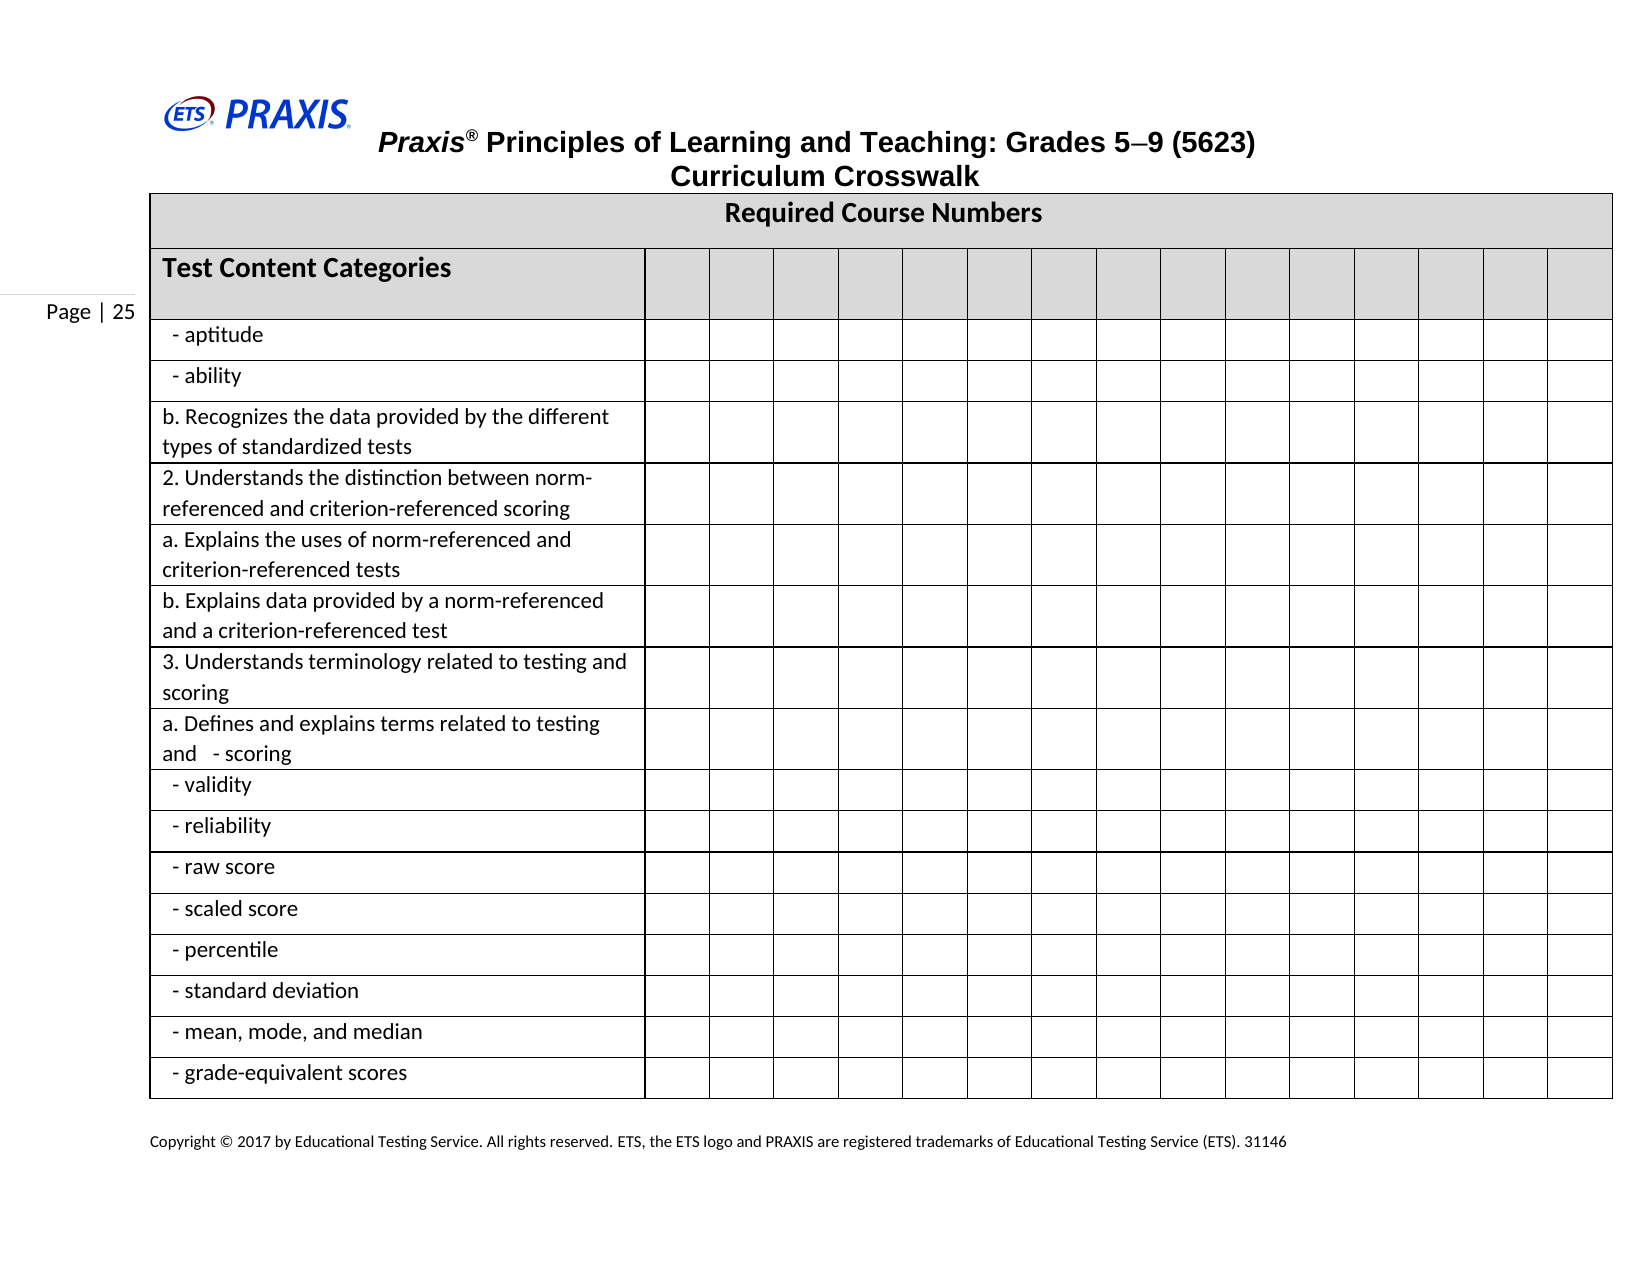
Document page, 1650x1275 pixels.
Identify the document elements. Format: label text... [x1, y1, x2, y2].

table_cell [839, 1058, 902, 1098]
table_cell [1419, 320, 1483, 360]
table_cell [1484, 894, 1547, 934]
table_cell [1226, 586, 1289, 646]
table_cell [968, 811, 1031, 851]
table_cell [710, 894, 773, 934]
table_cell [646, 249, 709, 319]
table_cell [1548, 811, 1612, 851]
table_cell [774, 249, 838, 319]
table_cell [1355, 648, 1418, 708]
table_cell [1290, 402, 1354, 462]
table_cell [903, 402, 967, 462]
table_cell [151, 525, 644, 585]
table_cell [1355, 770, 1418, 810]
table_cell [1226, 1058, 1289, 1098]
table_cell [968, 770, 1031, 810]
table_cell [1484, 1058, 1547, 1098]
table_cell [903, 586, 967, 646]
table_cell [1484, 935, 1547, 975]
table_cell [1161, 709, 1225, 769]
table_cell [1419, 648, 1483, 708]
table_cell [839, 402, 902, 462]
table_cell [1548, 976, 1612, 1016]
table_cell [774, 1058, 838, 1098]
table_cell [1548, 249, 1612, 319]
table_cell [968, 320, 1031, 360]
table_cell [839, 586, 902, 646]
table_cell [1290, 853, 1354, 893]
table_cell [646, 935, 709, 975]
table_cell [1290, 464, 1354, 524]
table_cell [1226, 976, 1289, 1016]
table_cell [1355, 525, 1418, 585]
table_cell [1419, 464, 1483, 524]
table_cell [839, 249, 902, 319]
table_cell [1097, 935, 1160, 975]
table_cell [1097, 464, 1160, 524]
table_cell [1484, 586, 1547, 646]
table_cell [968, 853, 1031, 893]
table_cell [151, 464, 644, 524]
table_cell [1484, 249, 1547, 319]
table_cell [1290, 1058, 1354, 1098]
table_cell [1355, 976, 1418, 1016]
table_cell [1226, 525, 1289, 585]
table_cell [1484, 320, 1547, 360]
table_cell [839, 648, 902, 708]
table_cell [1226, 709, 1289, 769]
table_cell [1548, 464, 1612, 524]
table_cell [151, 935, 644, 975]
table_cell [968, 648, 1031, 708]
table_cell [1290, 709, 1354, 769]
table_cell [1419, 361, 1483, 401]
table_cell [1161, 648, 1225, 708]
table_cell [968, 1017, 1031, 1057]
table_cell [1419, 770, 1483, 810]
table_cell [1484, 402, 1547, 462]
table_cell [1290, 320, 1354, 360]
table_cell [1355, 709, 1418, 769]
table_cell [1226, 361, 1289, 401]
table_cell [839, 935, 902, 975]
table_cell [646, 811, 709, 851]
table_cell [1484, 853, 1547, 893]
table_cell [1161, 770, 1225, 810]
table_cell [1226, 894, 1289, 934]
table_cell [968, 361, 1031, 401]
table_cell [1097, 249, 1160, 319]
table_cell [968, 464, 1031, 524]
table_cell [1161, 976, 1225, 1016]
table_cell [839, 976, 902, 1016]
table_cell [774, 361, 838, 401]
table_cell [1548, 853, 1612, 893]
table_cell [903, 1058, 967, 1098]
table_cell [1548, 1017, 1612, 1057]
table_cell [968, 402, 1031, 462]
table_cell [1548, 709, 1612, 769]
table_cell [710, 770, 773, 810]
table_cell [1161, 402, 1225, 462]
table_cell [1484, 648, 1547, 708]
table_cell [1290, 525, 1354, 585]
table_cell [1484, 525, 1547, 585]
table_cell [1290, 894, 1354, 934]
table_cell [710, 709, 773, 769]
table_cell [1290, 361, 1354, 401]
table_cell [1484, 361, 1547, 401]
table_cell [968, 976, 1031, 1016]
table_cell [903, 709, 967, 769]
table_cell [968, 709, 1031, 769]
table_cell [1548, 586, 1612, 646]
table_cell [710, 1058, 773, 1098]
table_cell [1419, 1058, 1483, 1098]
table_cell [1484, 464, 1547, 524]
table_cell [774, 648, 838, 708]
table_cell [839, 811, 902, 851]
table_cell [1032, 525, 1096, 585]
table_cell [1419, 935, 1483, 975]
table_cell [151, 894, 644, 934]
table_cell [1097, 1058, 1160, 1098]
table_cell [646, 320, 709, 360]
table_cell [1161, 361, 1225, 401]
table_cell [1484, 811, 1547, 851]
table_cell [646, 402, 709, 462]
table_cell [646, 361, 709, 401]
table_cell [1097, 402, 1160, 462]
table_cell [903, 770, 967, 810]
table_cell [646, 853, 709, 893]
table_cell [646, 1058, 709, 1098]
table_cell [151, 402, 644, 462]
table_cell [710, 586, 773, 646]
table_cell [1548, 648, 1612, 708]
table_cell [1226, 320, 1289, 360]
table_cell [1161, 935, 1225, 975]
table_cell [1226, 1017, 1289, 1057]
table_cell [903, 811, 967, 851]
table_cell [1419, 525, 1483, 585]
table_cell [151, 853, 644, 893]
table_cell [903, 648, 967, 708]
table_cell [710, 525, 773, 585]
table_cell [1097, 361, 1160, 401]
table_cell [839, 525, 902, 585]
table_cell Test Content Categories [151, 249, 644, 319]
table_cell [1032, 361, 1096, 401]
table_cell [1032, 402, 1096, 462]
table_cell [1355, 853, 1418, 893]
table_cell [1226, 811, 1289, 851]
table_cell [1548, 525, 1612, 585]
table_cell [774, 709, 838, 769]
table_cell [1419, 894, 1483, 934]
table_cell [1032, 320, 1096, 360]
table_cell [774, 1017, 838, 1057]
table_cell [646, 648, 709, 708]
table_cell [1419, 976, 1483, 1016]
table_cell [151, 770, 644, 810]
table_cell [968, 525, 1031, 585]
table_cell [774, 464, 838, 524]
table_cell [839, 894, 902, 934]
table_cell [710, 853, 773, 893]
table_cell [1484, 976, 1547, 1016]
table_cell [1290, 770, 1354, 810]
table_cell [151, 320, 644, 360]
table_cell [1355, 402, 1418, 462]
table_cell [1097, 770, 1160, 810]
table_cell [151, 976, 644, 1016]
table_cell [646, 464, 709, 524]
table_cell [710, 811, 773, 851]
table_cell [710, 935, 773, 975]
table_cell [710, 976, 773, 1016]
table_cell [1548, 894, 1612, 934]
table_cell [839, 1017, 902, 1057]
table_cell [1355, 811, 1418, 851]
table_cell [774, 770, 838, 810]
table_cell [710, 249, 773, 319]
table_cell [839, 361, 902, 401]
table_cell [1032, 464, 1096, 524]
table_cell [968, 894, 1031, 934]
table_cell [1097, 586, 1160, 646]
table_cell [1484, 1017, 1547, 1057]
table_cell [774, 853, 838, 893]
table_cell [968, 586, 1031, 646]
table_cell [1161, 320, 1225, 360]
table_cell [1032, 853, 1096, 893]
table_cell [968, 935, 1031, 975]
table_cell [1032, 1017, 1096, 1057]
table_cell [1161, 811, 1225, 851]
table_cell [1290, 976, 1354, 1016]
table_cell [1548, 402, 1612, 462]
table_cell [1161, 249, 1225, 319]
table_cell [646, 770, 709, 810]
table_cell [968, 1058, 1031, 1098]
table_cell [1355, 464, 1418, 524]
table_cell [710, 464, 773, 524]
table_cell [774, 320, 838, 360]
table_cell [903, 249, 967, 319]
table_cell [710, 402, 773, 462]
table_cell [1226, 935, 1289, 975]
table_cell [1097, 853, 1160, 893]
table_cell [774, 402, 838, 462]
picture [150, 75, 363, 153]
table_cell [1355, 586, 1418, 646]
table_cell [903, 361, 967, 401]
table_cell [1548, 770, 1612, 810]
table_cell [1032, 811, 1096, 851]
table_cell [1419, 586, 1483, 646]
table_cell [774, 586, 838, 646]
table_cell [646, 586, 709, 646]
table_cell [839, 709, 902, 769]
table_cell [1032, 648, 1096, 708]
table_cell [1226, 249, 1289, 319]
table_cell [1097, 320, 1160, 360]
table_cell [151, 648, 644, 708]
table_cell [1419, 249, 1483, 319]
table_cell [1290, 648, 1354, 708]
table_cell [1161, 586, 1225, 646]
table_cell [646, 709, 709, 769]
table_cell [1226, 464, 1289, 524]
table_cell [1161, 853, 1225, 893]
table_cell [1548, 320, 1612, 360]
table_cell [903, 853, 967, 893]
table_cell [968, 249, 1031, 319]
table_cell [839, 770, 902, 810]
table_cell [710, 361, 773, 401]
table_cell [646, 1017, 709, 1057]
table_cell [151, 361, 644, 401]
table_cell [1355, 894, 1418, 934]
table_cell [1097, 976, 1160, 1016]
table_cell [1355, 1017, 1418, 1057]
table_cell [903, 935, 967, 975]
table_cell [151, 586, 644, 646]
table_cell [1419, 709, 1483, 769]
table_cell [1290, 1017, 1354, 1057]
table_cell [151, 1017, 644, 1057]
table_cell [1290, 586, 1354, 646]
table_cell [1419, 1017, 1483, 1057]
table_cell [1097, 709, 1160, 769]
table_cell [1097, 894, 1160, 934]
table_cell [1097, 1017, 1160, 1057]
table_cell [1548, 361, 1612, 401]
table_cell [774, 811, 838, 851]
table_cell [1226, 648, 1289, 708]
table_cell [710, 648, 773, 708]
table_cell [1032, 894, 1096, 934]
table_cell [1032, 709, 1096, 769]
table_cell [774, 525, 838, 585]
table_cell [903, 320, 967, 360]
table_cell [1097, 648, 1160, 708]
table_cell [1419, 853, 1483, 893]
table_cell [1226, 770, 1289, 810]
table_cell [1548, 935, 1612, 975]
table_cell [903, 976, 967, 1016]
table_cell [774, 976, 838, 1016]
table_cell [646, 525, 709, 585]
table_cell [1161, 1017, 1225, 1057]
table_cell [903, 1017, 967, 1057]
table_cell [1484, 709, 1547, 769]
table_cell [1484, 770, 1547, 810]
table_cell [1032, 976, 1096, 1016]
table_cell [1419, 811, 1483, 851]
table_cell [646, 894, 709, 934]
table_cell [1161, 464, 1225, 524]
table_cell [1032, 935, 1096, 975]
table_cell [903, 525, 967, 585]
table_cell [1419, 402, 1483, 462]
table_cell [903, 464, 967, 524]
table_cell [1290, 249, 1354, 319]
table_cell [1032, 249, 1096, 319]
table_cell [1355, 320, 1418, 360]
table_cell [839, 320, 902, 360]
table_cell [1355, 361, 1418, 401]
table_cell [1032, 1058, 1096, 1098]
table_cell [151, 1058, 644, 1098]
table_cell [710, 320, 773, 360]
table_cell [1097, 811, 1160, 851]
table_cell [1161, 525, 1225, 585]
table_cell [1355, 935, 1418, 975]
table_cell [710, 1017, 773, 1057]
table_cell [1355, 249, 1418, 319]
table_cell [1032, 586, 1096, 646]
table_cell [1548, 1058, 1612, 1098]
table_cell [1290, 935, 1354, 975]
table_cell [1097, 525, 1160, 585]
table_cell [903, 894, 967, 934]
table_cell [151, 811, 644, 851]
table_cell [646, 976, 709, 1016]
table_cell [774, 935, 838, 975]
table_header Required Course Numbers [151, 194, 1612, 248]
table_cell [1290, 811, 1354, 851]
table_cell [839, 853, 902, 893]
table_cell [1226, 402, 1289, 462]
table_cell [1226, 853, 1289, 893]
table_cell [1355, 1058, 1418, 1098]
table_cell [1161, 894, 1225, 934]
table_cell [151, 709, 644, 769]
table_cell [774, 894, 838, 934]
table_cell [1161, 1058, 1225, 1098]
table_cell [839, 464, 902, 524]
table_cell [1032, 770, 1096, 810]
